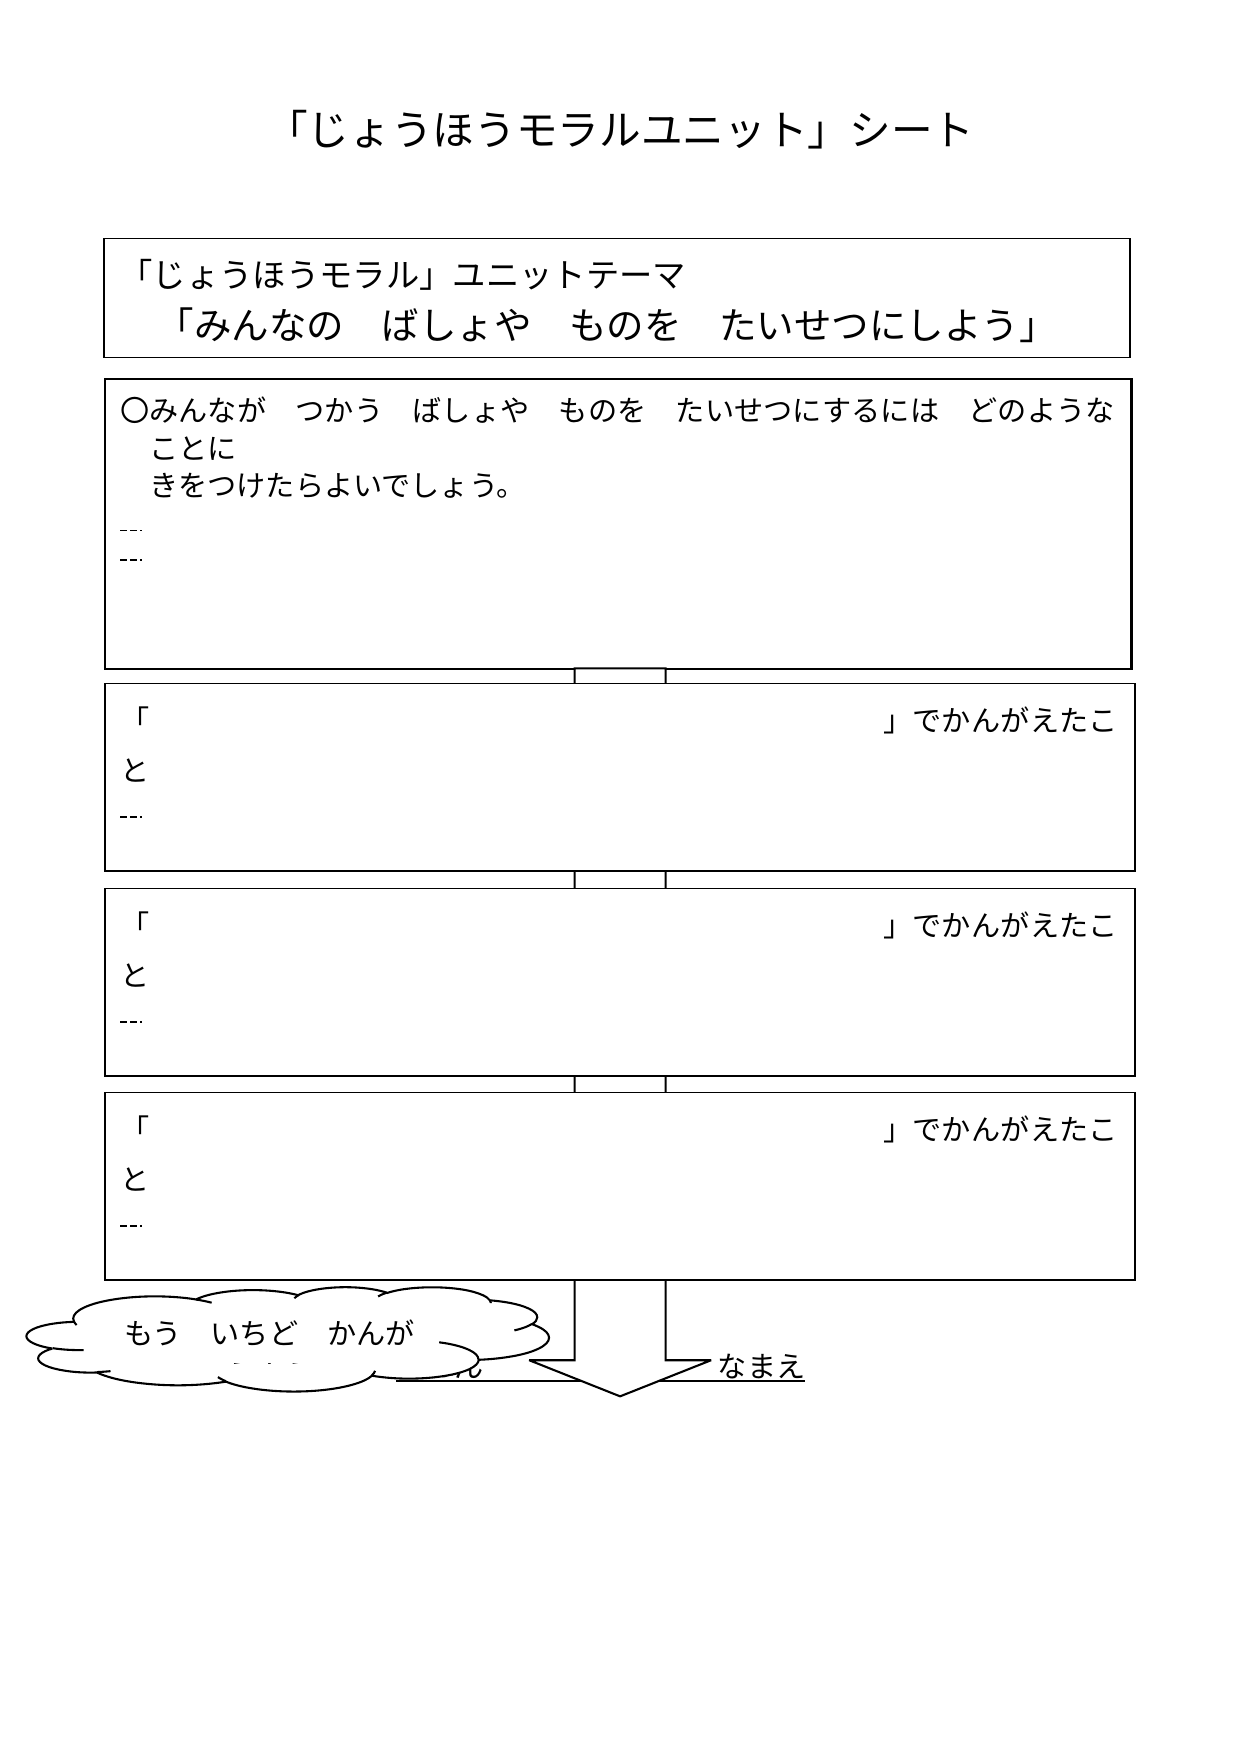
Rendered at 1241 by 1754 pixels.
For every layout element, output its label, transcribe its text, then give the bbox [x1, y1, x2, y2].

text 「じょうほうモラルユニット」シート [75, 89, 1165, 164]
text １ねん くみ なまえ [75, 164, 1165, 1402]
